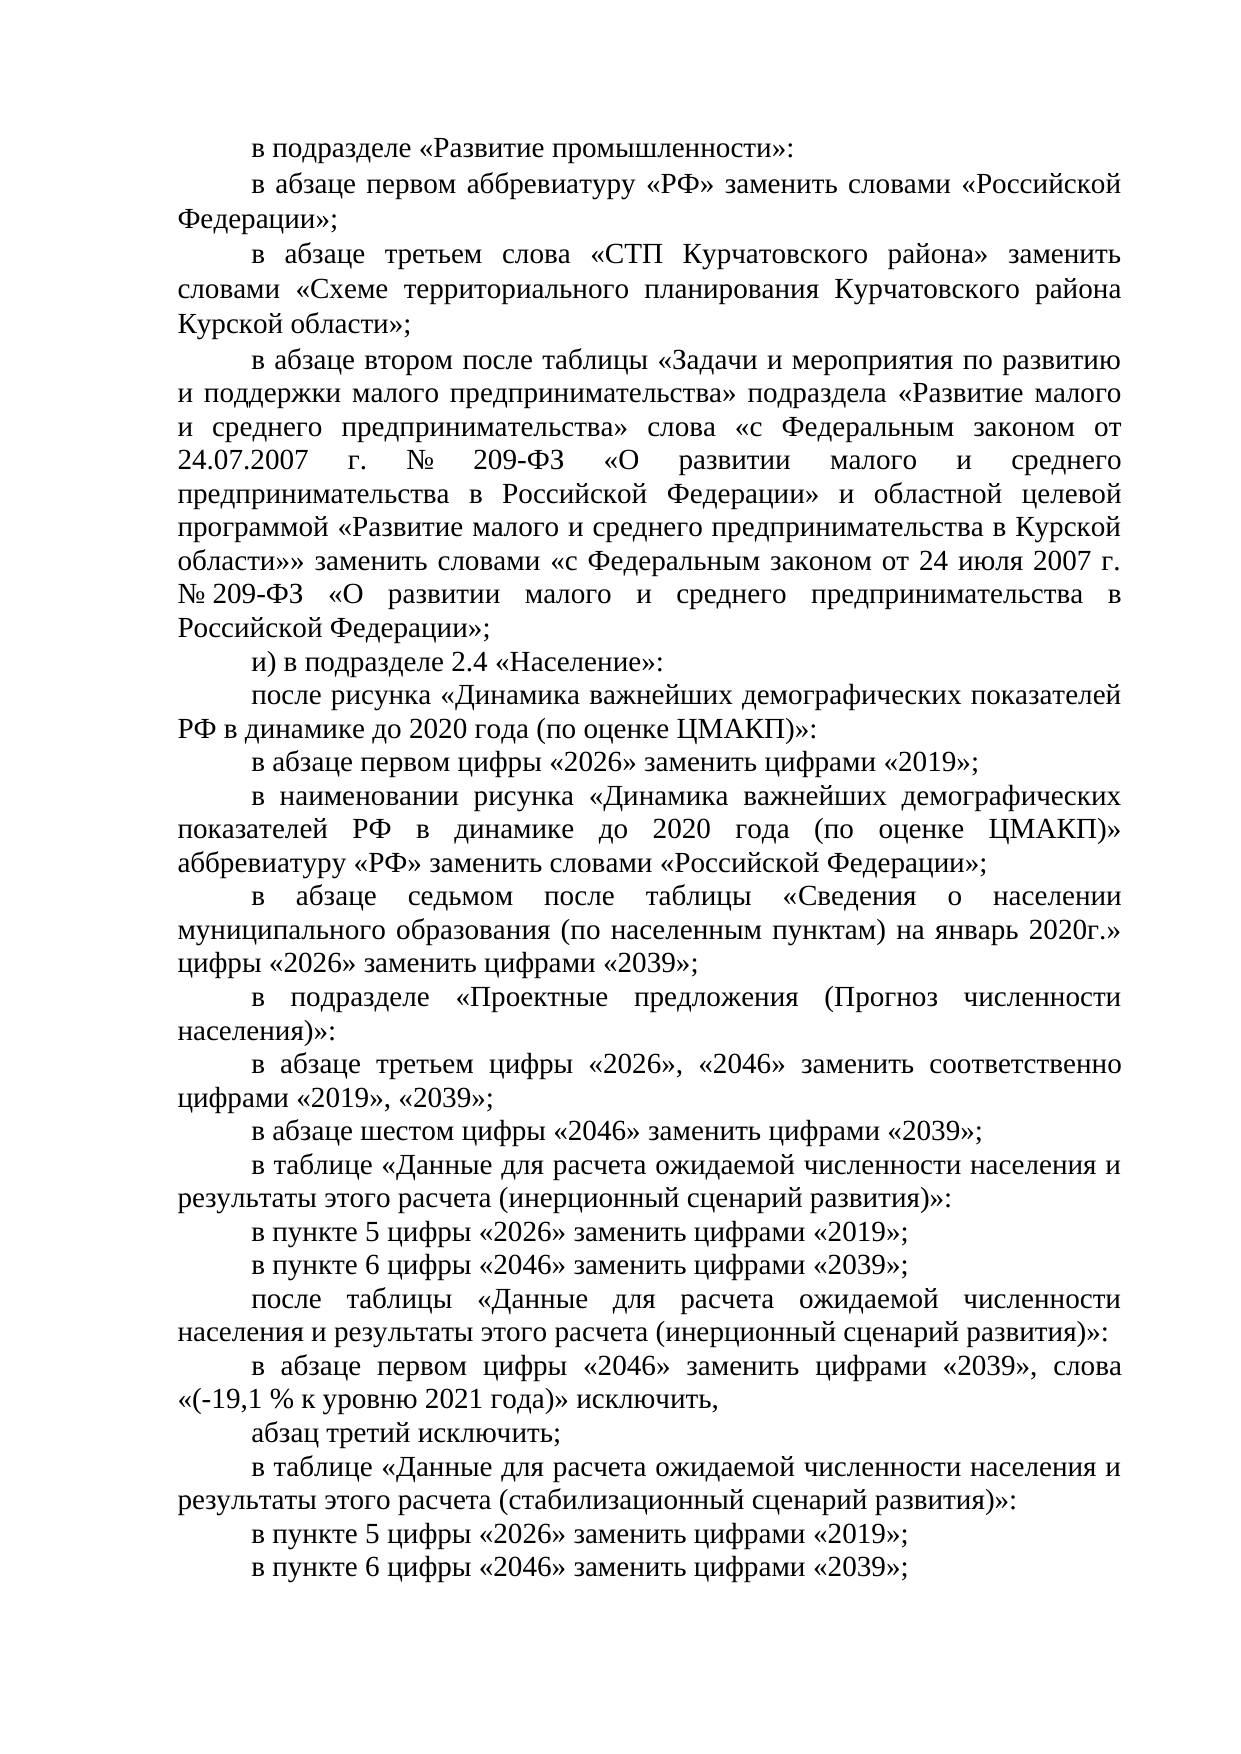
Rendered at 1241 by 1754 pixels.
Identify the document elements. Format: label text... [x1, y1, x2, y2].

text в наименовании рисунка «Динамика важнейших демографических показателей РФ в динамике до 2020 года (по оценке ЦМАКП)» аббревиатуру «РФ» заменить словами «Российской Федерации»; [177, 778, 1122, 878]
text в абзаце третьем слова «СТП Курчатовского района» заменить словами «Схеме территориального планирования Курчатовского района Курской области»; [177, 236, 1122, 340]
text в пункте 5 цифры «2026» заменить цифрами «2019»; [177, 1214, 1122, 1247]
text после таблицы «Данные для расчета ожидаемой численности населения и результаты этого расчета (инерционный сценарий развития)»: [177, 1281, 1122, 1348]
text в таблице «Данные для расчета ожидаемой численности населения и результаты этого расчета (инерционный сценарий развития)»: [177, 1147, 1122, 1214]
text в абзаце первом аббревиатуру «РФ» заменить словами «Российской Федерации»; [177, 166, 1122, 234]
text после рисунка «Динамика важнейших демографических показателей РФ в динамике до 2020 года (по оценке ЦМАКП)»: [177, 677, 1122, 744]
text в абзаце втором после таблицы «Задачи и мероприятия по развитию и поддержки малого предпринимательства» подраздела «Развитие малого и среднего предпринимательства» слова «с Федеральным законом от 24.07.2007 г. № 209-ФЗ «О развитии малого и среднего предпринимательства в Российской Федерации» и областной целевой программой «Развитие малого и среднего предпринимательства в Курской области»» заменить словами «с Федеральным законом от 24 июля 2007 г. № 209-ФЗ «О развитии малого и среднего предпринимательства в Российской Федерации»; [177, 342, 1122, 644]
text в таблице «Данные для расчета ожидаемой численности населения и результаты этого расчета (стабилизационный сценарий развития)»: [177, 1449, 1122, 1516]
text в абзаце седьмом после таблицы «Сведения о населении муниципального образования (по населенным пунктам) на январь 2020г.» цифры «2026» заменить цифрами «2039»; [177, 878, 1122, 979]
text в подразделе «Развитие промышленности»: [177, 131, 1122, 164]
text в пункте 6 цифры «2046» заменить цифрами «2039»; [177, 1247, 1122, 1281]
text в абзаце первом цифры «2026» заменить цифрами «2019»; [177, 744, 1122, 778]
text в абзаце шестом цифры «2046» заменить цифрами «2039»; [177, 1113, 1122, 1147]
text в абзаце первом цифры «2046» заменить цифрами «2039», слова «(-19,1 % к уровню 2021 года)» исключить, [177, 1348, 1122, 1415]
text в пункте 5 цифры «2026» заменить цифрами «2019»; [177, 1516, 1122, 1549]
text в абзаце третьем цифры «2026», «2046» заменить соответственно цифрами «2019», «2039»; [177, 1046, 1122, 1113]
text и) в подразделе 2.4 «Население»: [177, 644, 1122, 677]
text в пункте 6 цифры «2046» заменить цифрами «2039»; [177, 1549, 1122, 1583]
text в подразделе «Проектные предложения (Прогноз численности населения)»: [177, 979, 1122, 1046]
text абзац третий исключить; [177, 1415, 1122, 1449]
